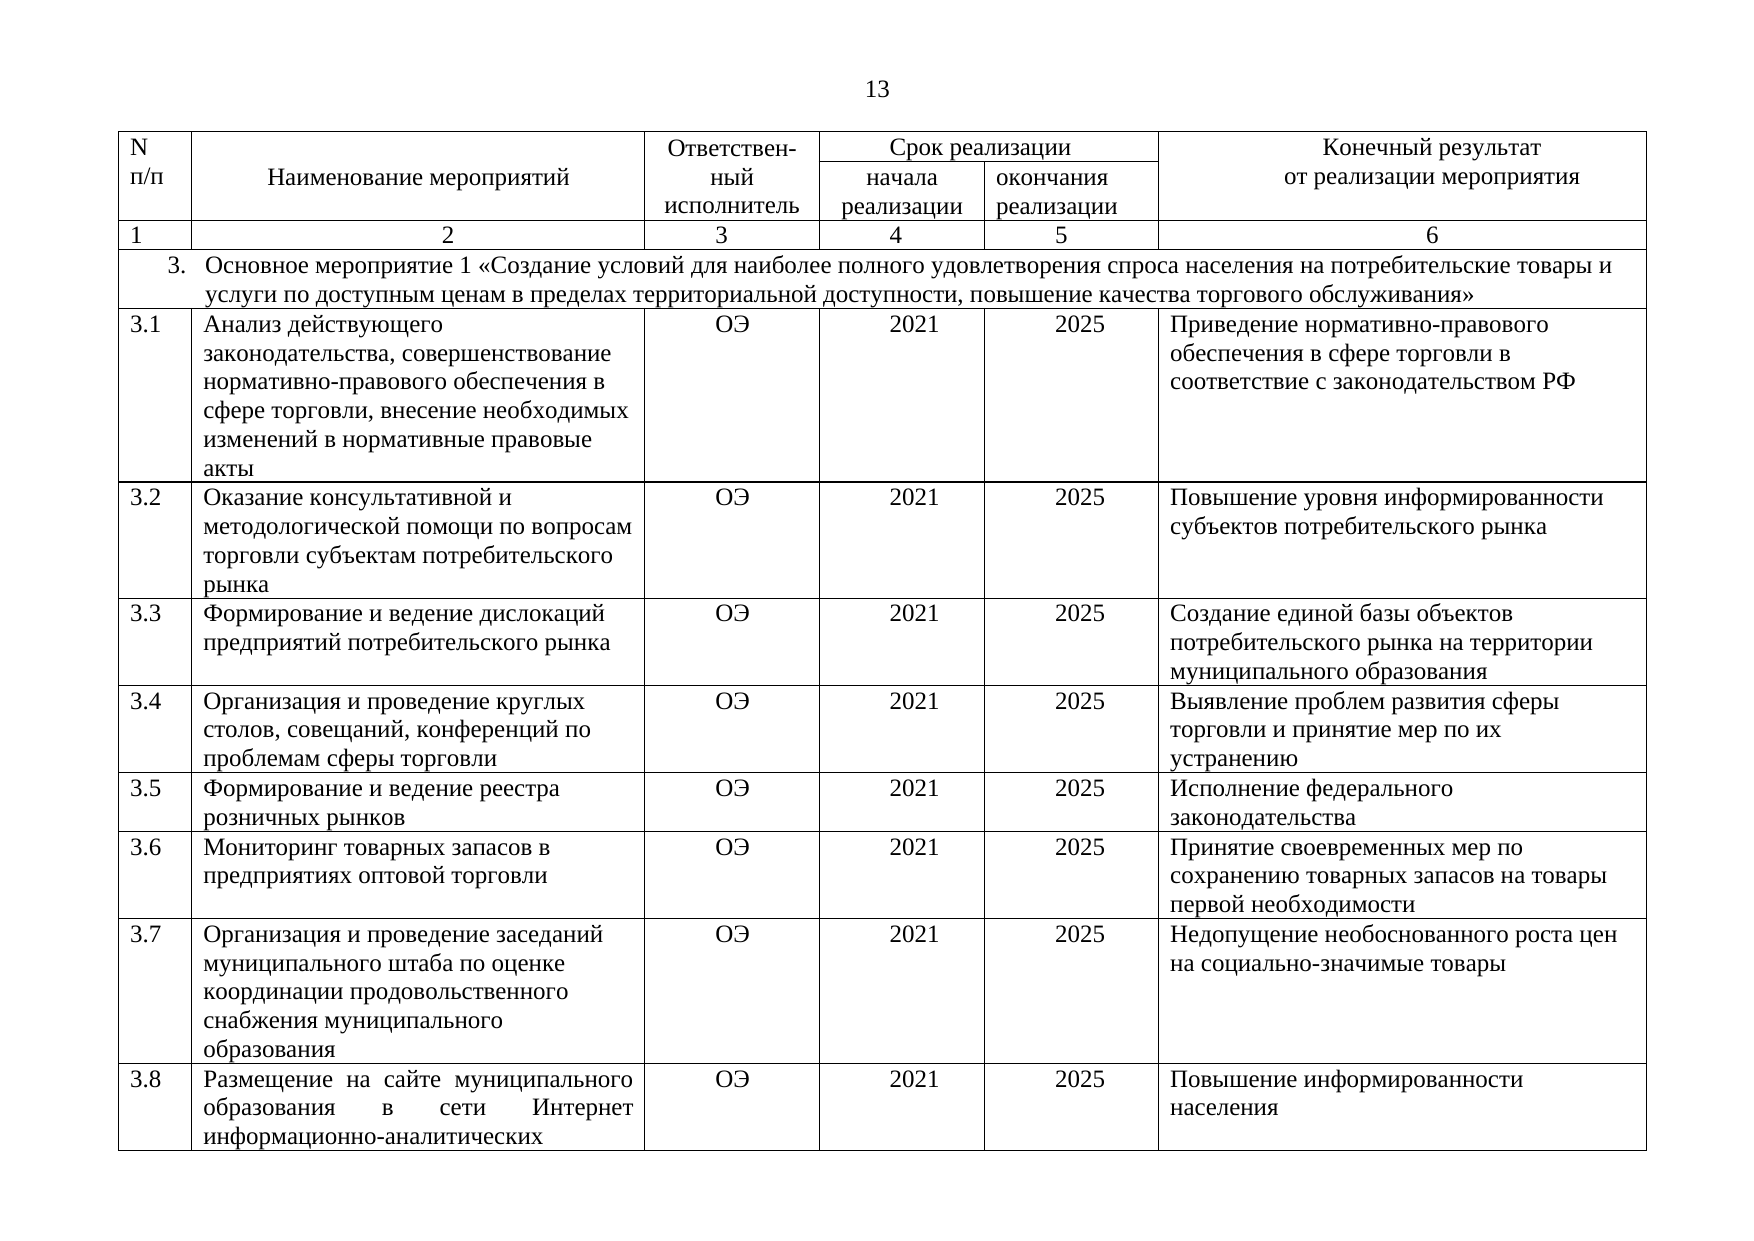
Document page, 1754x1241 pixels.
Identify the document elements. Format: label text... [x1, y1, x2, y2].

table_cell 2025 [985, 919, 1158, 1063]
table_cell Создание единой базы объектов потребительского рынка на территории муниципального образования [1159, 599, 1646, 685]
table_cell 3.1 [119, 309, 191, 481]
table_cell 6 [1159, 221, 1646, 249]
table_cell ОЭ [645, 483, 819, 597]
table_cell 3.2 [119, 483, 191, 597]
table_cell Принятие своевременных мер по сохранению товарных запасов на товары первой необходимости [1159, 832, 1646, 918]
table_cell ОЭ [645, 773, 819, 831]
table_header Конечный результат от реализации мероприятия [1159, 132, 1646, 219]
table_cell Формирование и ведение дислокаций предприятий потребительского рынка [192, 599, 644, 685]
table_cell 2021 [820, 919, 984, 1063]
table_cell 2021 [820, 1064, 984, 1150]
table_cell 2021 [820, 483, 984, 597]
table_cell Формирование и ведение реестра розничных рынков [192, 773, 644, 831]
table_header N п/п [119, 132, 191, 219]
table_cell ОЭ [645, 309, 819, 481]
table_header Ответствен- ный исполнитель [645, 132, 819, 219]
table_cell ОЭ [645, 832, 819, 918]
table_cell 3.5 [119, 773, 191, 831]
table_cell Недопущение необоснованного роста цен на социально-значимые товары [1159, 919, 1646, 1063]
table_cell 2025 [985, 773, 1158, 831]
table_cell Приведение нормативно-правового обеспечения в сфере торговли в соответствие с законодательством РФ [1159, 309, 1646, 481]
table_cell 2 [192, 221, 644, 249]
table_cell 3.6 [119, 832, 191, 918]
table_header Наименование мероприятий [192, 132, 644, 219]
table_cell 4 [820, 221, 984, 249]
table_cell 3.4 [119, 686, 191, 772]
table_cell 3.7 [119, 919, 191, 1063]
table_cell Основное мероприятие 1 «Создание условий для наиболее полного удовлетворения спроса населения на потребительские товары и услуги по доступным ценам в пределах территориальной доступности, повышение качества торгового обслуживания» [119, 250, 1646, 308]
table_cell Организация и проведение круглых столов, совещаний, конференций по проблемам сферы торговли [192, 686, 644, 772]
table_cell 2021 [820, 686, 984, 772]
table_header Срок реализации [820, 132, 1158, 161]
table_cell окончания реализации [985, 162, 1158, 219]
table_cell Оказание консультативной и методологической помощи по вопросам торговли субъектам потребительского рынка [192, 483, 644, 597]
table_cell 3.8 [119, 1064, 191, 1150]
table_cell ОЭ [645, 1064, 819, 1150]
table_cell ОЭ [645, 919, 819, 1063]
table_cell 2021 [820, 773, 984, 831]
table_cell 2021 [820, 309, 984, 481]
table_cell 2025 [985, 309, 1158, 481]
table_cell Анализ действующего законодательства, совершенствование нормативно-правового обеспечения в сфере торговли, внесение необходимых изменений в нормативные правовые акты [192, 309, 644, 481]
table_cell Исполнение федерального законодательства [1159, 773, 1646, 831]
table_cell начала реализации [820, 162, 984, 219]
table_cell 3.3 [119, 599, 191, 685]
table_cell 2025 [985, 599, 1158, 685]
table_cell Мониторинг товарных запасов в предприятиях оптовой торговли [192, 832, 644, 918]
table_cell 2025 [985, 686, 1158, 772]
table_cell 1 [119, 221, 191, 249]
table_cell 2025 [985, 1064, 1158, 1150]
table_cell 2021 [820, 832, 984, 918]
table_cell 3 [645, 221, 819, 249]
table_cell Организация и проведение заседаний муниципального штаба по оценке координации продовольственного снабжения муниципального образования [192, 919, 644, 1063]
table_cell Повышение информированности населения [1159, 1064, 1646, 1150]
table_cell Размещение на сайте муниципального образования в сети Интернет информационно-аналитических материалов, касающихся развития сферы торговли [192, 1064, 644, 1150]
table_cell 2025 [985, 483, 1158, 597]
table_cell ОЭ [645, 599, 819, 685]
table_cell Выявление проблем развития сферы торговли и принятие мер по их устранению [1159, 686, 1646, 772]
table_cell 2025 [985, 832, 1158, 918]
table_cell Повышение уровня информированности субъектов потребительского рынка [1159, 483, 1646, 597]
table_cell ОЭ [645, 686, 819, 772]
table_cell 5 [985, 221, 1158, 249]
table_cell 2021 [820, 599, 984, 685]
